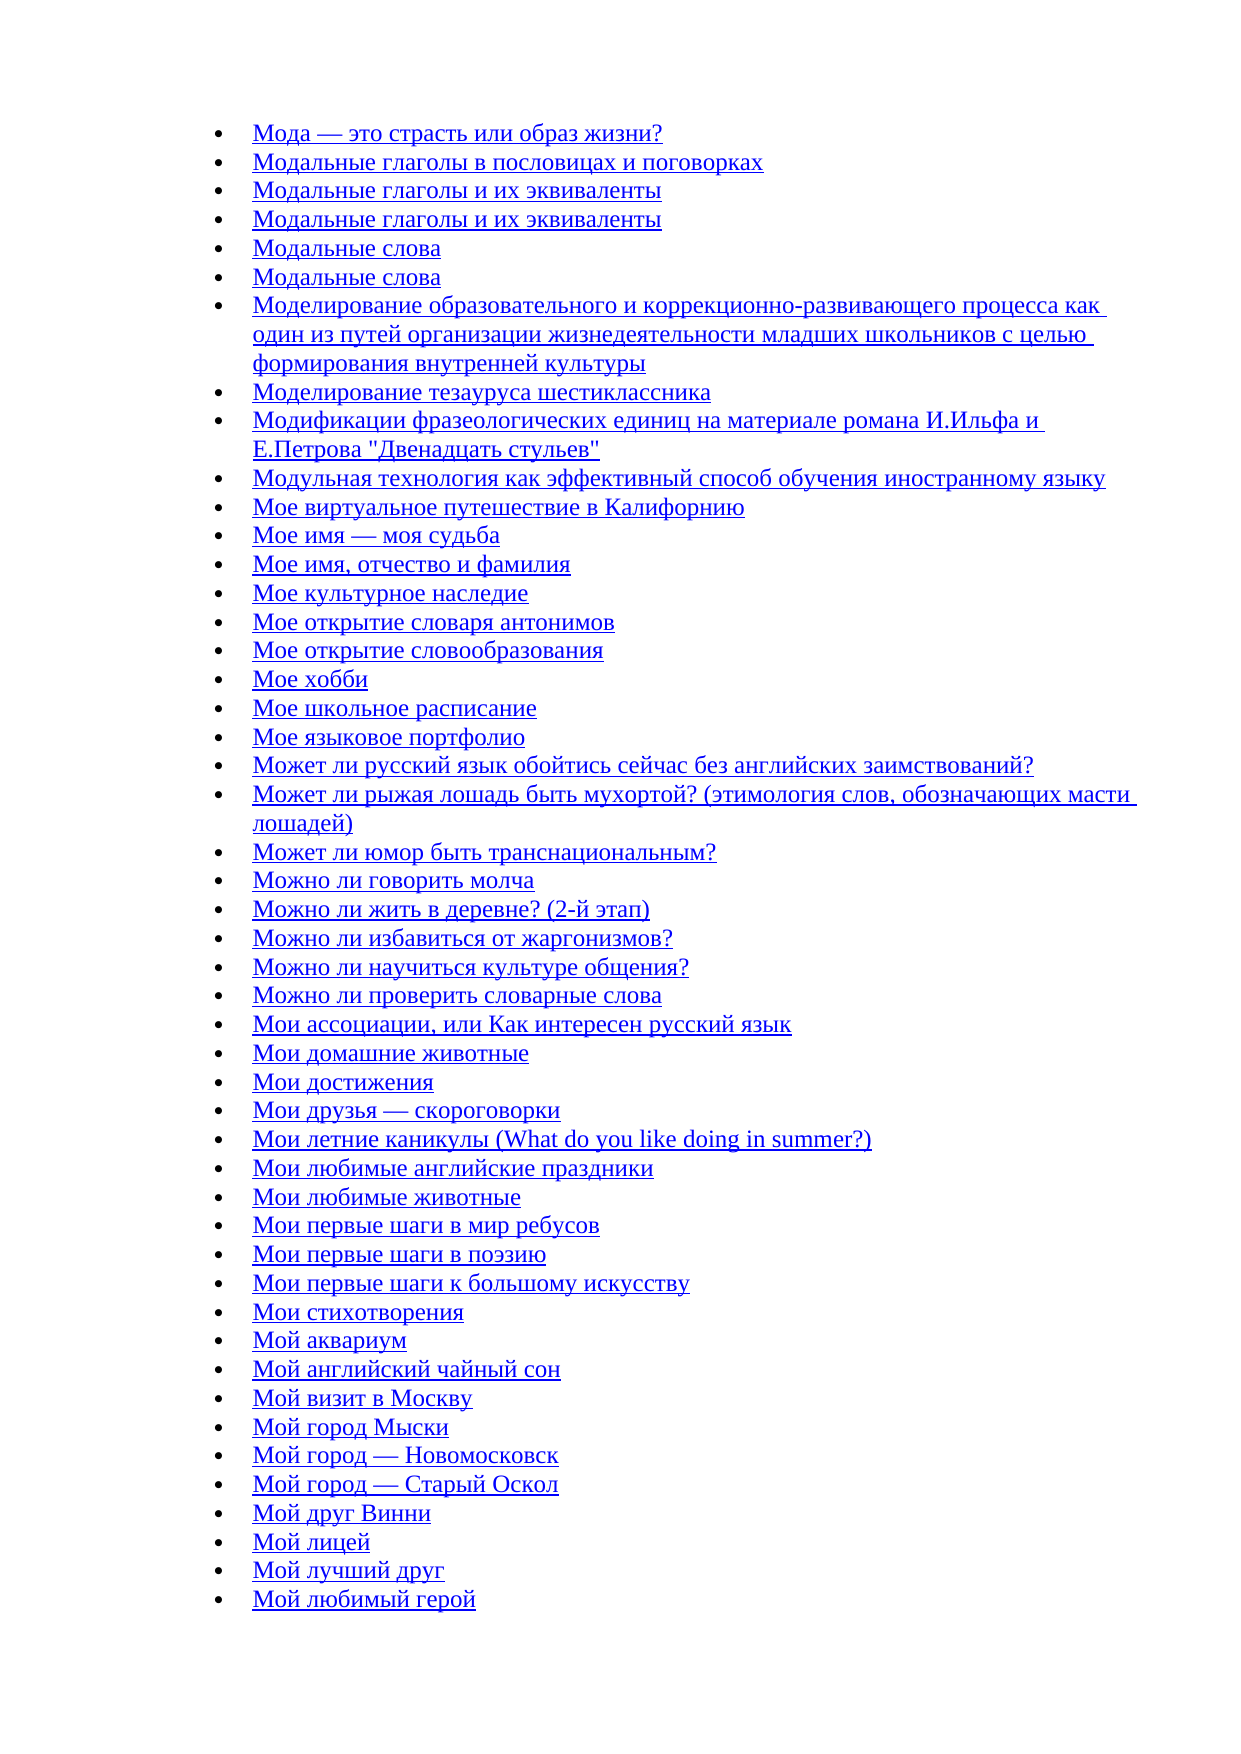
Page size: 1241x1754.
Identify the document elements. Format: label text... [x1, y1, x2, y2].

list Мои любимые животные [215, 1182, 1152, 1211]
list Мой английский чайный сон [215, 1354, 1152, 1383]
list Мой город — Старый Оскол [215, 1469, 1152, 1498]
list Мои первые шаги к большому искусству [215, 1268, 1152, 1297]
list Можно ли говорить молча [215, 866, 1152, 894]
list Мое имя — моя судьба [215, 521, 1152, 549]
list Можно ли проверить словарные слова [215, 981, 1152, 1009]
list Модальные слова [215, 233, 1152, 262]
list Модульная технология как эффективный способ обучения иностранному языку [215, 463, 1152, 492]
list Мои домашние животные [215, 1038, 1152, 1067]
list Мое имя, отчество и фамилия [215, 549, 1152, 578]
list Мои любимые английские праздники [215, 1153, 1152, 1182]
list Мои ассоциации, или Как интересен русский язык [215, 1009, 1152, 1038]
list Мой визит в Москву [215, 1383, 1152, 1412]
list Может ли юмор быть транснациональным? [215, 837, 1152, 866]
list Моделирование тезауруса шестиклассника [215, 377, 1152, 406]
list Мое школьное расписание [215, 693, 1152, 722]
list Мой город — Новомосковск [215, 1441, 1152, 1469]
list Может ли рыжая лошадь быть мухортой? (этимология слов, обозначающих масти лошадей) [215, 779, 1152, 837]
list Мое языковое портфолио [215, 722, 1152, 751]
list Мое виртуальное путешествие в Калифорнию [215, 492, 1152, 521]
list Мой любимый герой [215, 1584, 1152, 1613]
list Мой лицей [215, 1527, 1152, 1556]
list Мое культурное наследие [215, 578, 1152, 607]
list Модальные слова [215, 262, 1152, 291]
list Мой лучший друг [215, 1556, 1152, 1584]
list Может ли русский язык обойтись сейчас без английских заимствований? [215, 751, 1152, 779]
list Мои друзья — скороговорки [215, 1096, 1152, 1124]
list Мои летние каникулы (What do you like doing in summer?) [215, 1124, 1152, 1153]
list Мой друг Винни [215, 1498, 1152, 1527]
list Модальные глаголы в пословицах и поговорках [215, 147, 1152, 176]
list Можно ли жить в деревне? (2-й этап) [215, 894, 1152, 923]
list Модальные глаголы и их эквиваленты [215, 204, 1152, 233]
list Мое хобби [215, 664, 1152, 693]
list Модификации фразеологических единиц на материале романа И.Ильфа и Е.Петрова "Двенадцать стульев" [215, 406, 1152, 463]
list Мои первые шаги в мир ребусов [215, 1211, 1152, 1239]
list Мои достижения [215, 1067, 1152, 1096]
list Мой аквариум [215, 1326, 1152, 1354]
list Можно ли избавиться от жаргонизмов? [215, 923, 1152, 952]
list Мой город Мыски [215, 1412, 1152, 1441]
list Мое открытие словаря антонимов [215, 607, 1152, 636]
list Можно ли научиться культуре общения? [215, 952, 1152, 981]
list Мое открытие словообразования [215, 636, 1152, 664]
list Мои первые шаги в поэзию [215, 1239, 1152, 1268]
list Модальные глаголы и их эквиваленты [215, 176, 1152, 204]
list Мои стихотворения [215, 1297, 1152, 1326]
list Моделирование образовательного и коррекционно-развивающего процесса как один из путей организации жизнедеятельности младших школьников с целью формирования внутренней культуры [215, 291, 1152, 377]
list Мода — это страсть или образ жизни? [215, 118, 1152, 147]
